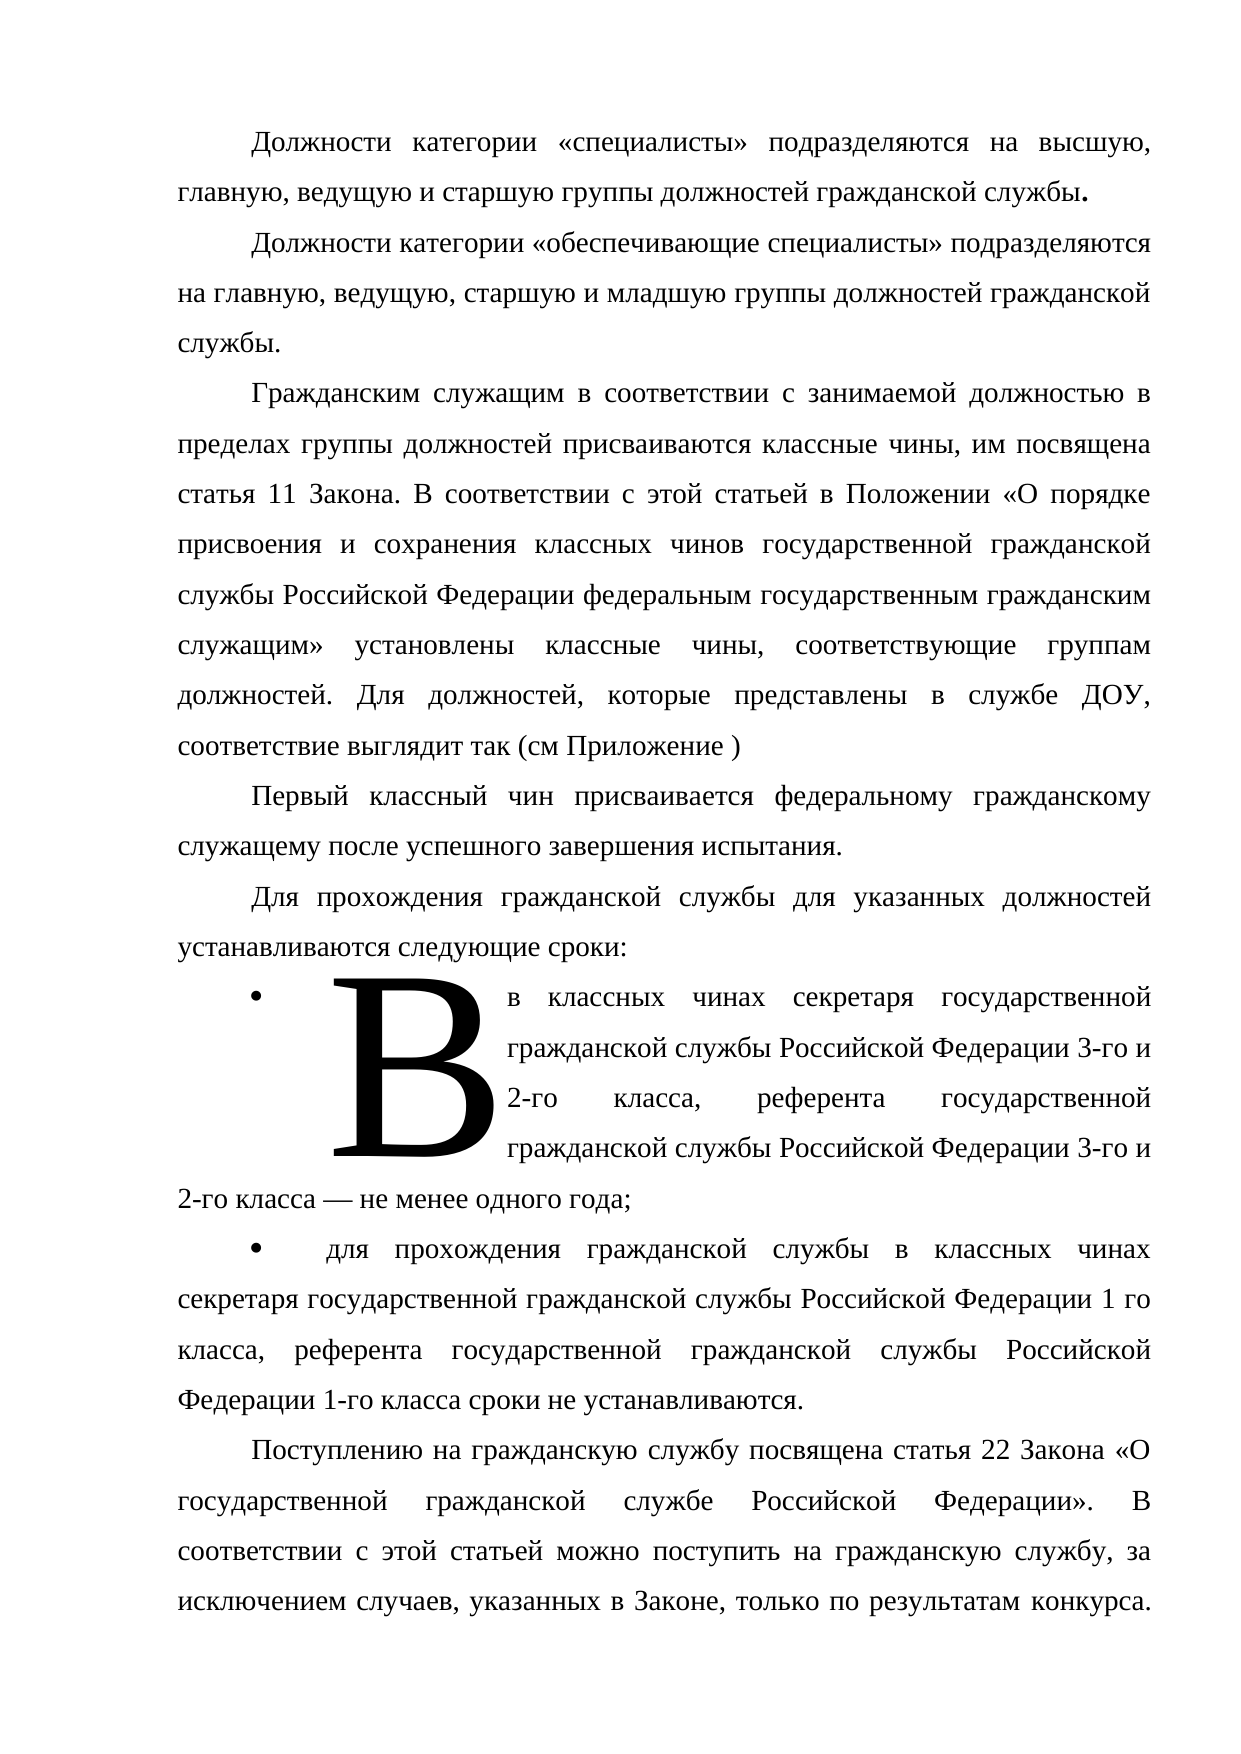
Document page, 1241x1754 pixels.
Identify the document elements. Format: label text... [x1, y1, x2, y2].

text Первый классный чин присваивается федеральному гражданскому служащему после успешного завершения испытания. [177, 778, 1152, 862]
text Гражданским служащим в соответствии с занимаемой должностью в пределах группы должностей присваиваются классные чины, им посвящена статья 11 Закона. В соответствии с этой статьей в Положении «О порядке присвоения и сохранения классных чинов государственной гражданской службы Российской Федерации федеральным государственным гражданским служащим» установлены классные чины, соответствующие группам должностей. Для должностей, которые представлены в службе ДОУ, соответствие выглядит так (см Приложение ) [177, 376, 1152, 761]
text Должности категории «обеспечивающие специалисты» подразделяются на главную, ведущую, старшую и младшую группы должностей гражданской службы. [177, 225, 1152, 359]
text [177, 1432, 1152, 1617]
text Должности категории «специалисты» подразделяются на высшую, главную, ведущую и старшую группы должностей гражданской службы. [177, 124, 1152, 208]
text Для прохождения гражданской службы для указанных должностей устанавливаются следующие сроки: [177, 879, 1152, 963]
list в классных чинах секретаря государственной гражданской службы Российской Федерации 3-го и 2-го класса, референта государственной гражданской службы Российской Федерации 3-го и 2-го класса — не менее одного года; [177, 979, 1152, 1214]
list для прохождения гражданской службы в классных чинах секретаря государственной гражданской службы Российской Федерации 1 го класса, референта государственной гражданской службы Российской Федерации 1-го класса сроки не устанавливаются. [177, 1231, 1152, 1416]
